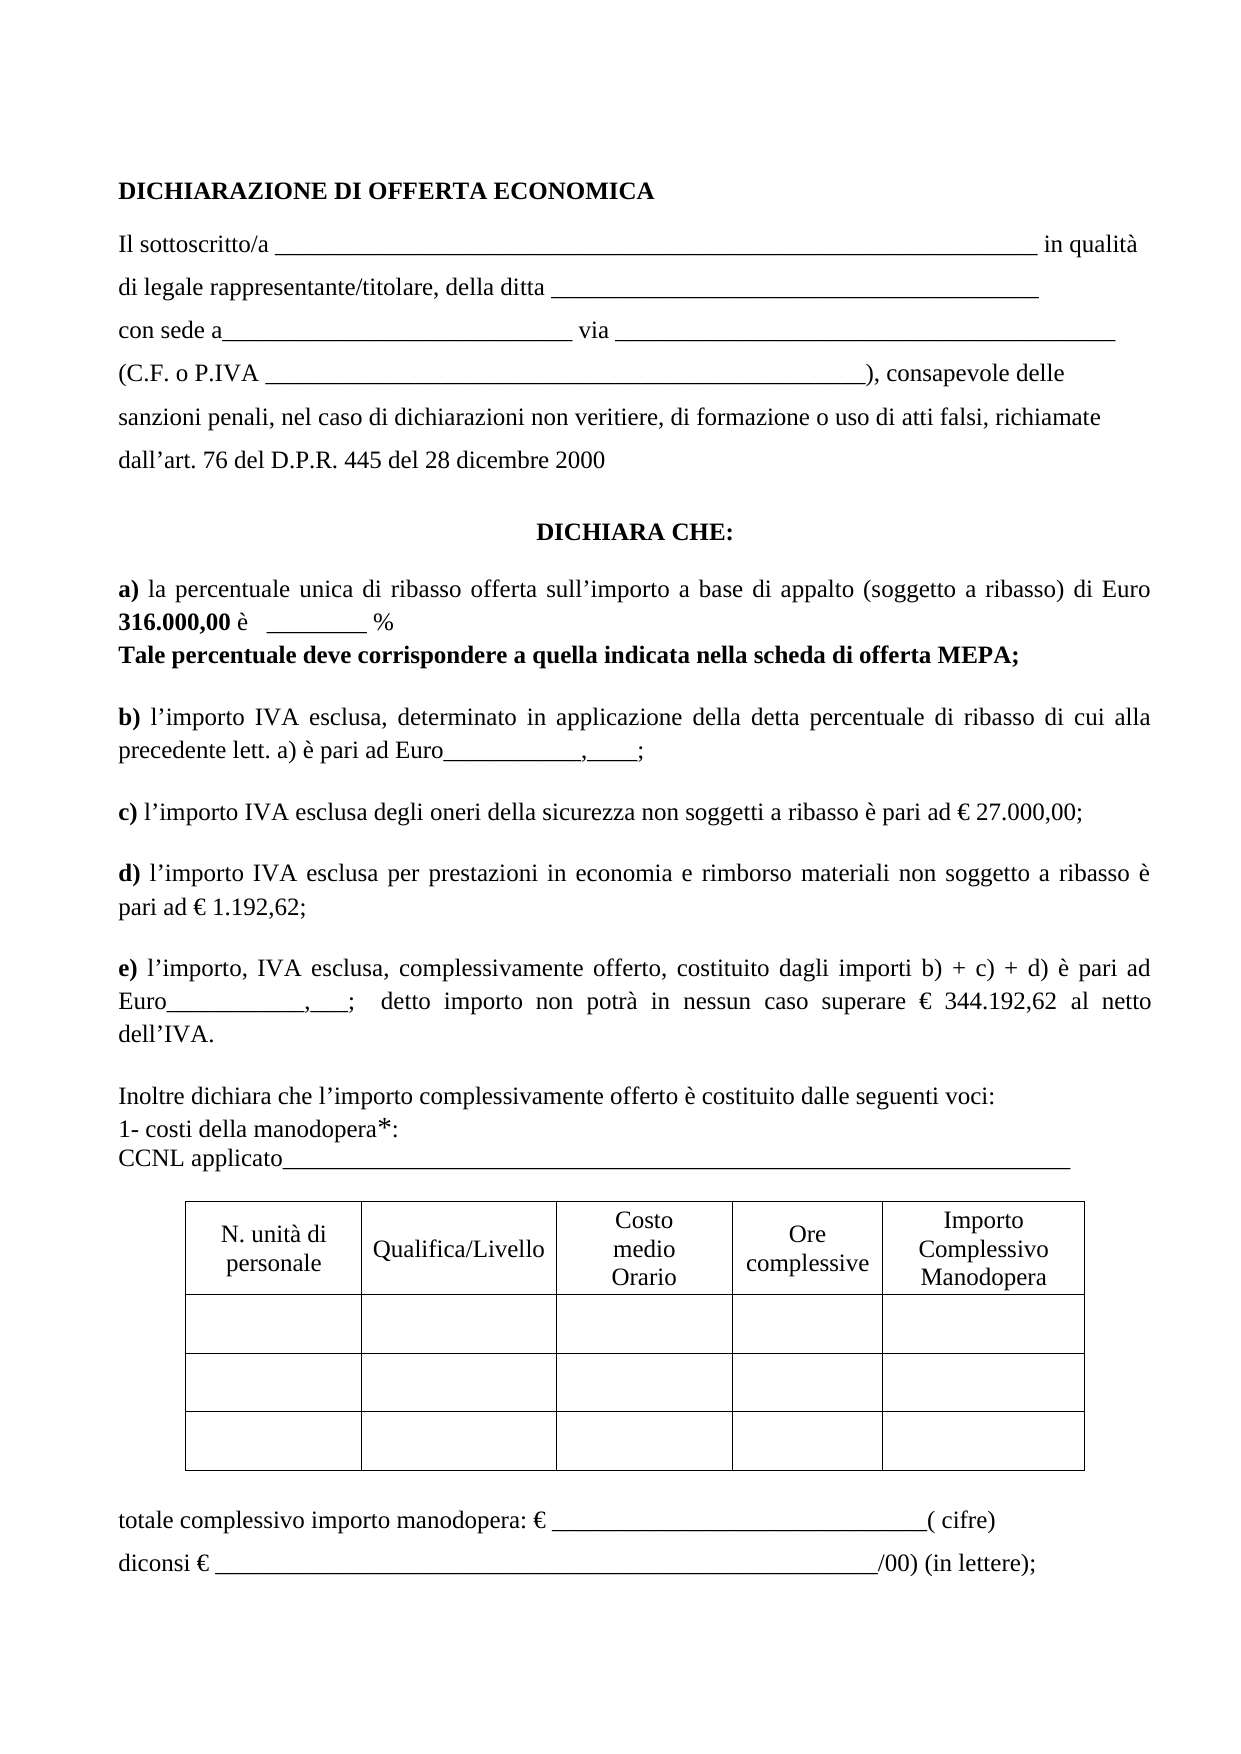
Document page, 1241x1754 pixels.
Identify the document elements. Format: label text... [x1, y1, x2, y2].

table_cell [557, 1412, 732, 1470]
table_cell [557, 1295, 732, 1353]
text CCNL applicato_______________________________________________________________ [118, 1143, 1152, 1172]
table_cell [733, 1354, 882, 1411]
text Inoltre dichiara che l’importo complessivamente offerto è costituito dalle seguenti voci: [118, 1081, 1152, 1110]
table_cell [733, 1295, 882, 1353]
text Il sottoscritto/a _____________________________________________________________ in qualità di legale rappresentante/titolare, della ditta _______________________________________ [118, 229, 1152, 301]
text totale complessivo importo manodopera: € ______________________________( cifre) [118, 1505, 1181, 1534]
text Tale percentuale deve corrispondere a quella indicata nella scheda di offerta MEPA; [118, 640, 1152, 669]
text diconsi € _____________________________________________________/00) (in lettere); [118, 1548, 1181, 1577]
text con sede a____________________________ via ________________________________________ [118, 315, 1152, 344]
text e) l’importo, IVA esclusa, complessivamente offerto, costituito dagli importi b) + c) + d) è pari ad Euro___________,___; detto importo non potrà in nessun caso superare € 344.192,62 al netto dell’IVA. [118, 953, 1152, 1048]
table_header Qualifica/Livello [362, 1202, 556, 1294]
table_cell [186, 1412, 361, 1470]
table_cell [883, 1295, 1084, 1353]
text d) l’importo IVA esclusa per prestazioni in economia e rimborso materiali non soggetto a ribasso è pari ad € 1.192,62; [118, 858, 1152, 920]
table_cell [733, 1412, 882, 1470]
table_cell [362, 1354, 556, 1411]
text DICHIARA CHE: [118, 517, 1152, 545]
text a) la percentuale unica di ribasso offerta sull’importo a base di appalto (soggetto a ribasso) di Euro 316.000,00 è ________ % [118, 574, 1152, 636]
text 1- costi della manodopera*: [118, 1110, 1152, 1143]
table_header Importo Complessivo Manodopera [883, 1202, 1084, 1294]
table_header Ore complessive [733, 1202, 882, 1294]
table_cell [186, 1354, 361, 1411]
text b) l’importo IVA esclusa, determinato in applicazione della detta percentuale di ribasso di cui alla precedente lett. a) è pari ad Euro___________,____; [118, 702, 1152, 764]
text DICHIARAZIONE DI OFFERTA ECONOMICA [118, 176, 1152, 205]
table_header Costo medio Orario [557, 1202, 732, 1294]
table_cell [362, 1412, 556, 1470]
table_cell [362, 1295, 556, 1353]
table_header N. unità di personale [186, 1202, 361, 1294]
text (C.F. o P.IVA ________________________________________________), consapevole delle sanzioni penali, nel caso di dichiarazioni non veritiere, di formazione o uso di atti falsi, richiamate dall’art. 76 del D.P.R. 445 del 28 dicembre 2000 [118, 358, 1152, 473]
table_cell [883, 1354, 1084, 1411]
table_cell [557, 1354, 732, 1411]
table_cell [186, 1295, 361, 1353]
table_cell [883, 1412, 1084, 1470]
text c) l’importo IVA esclusa degli oneri della sicurezza non soggetti a ribasso è pari ad € 27.000,00; [118, 797, 1152, 826]
